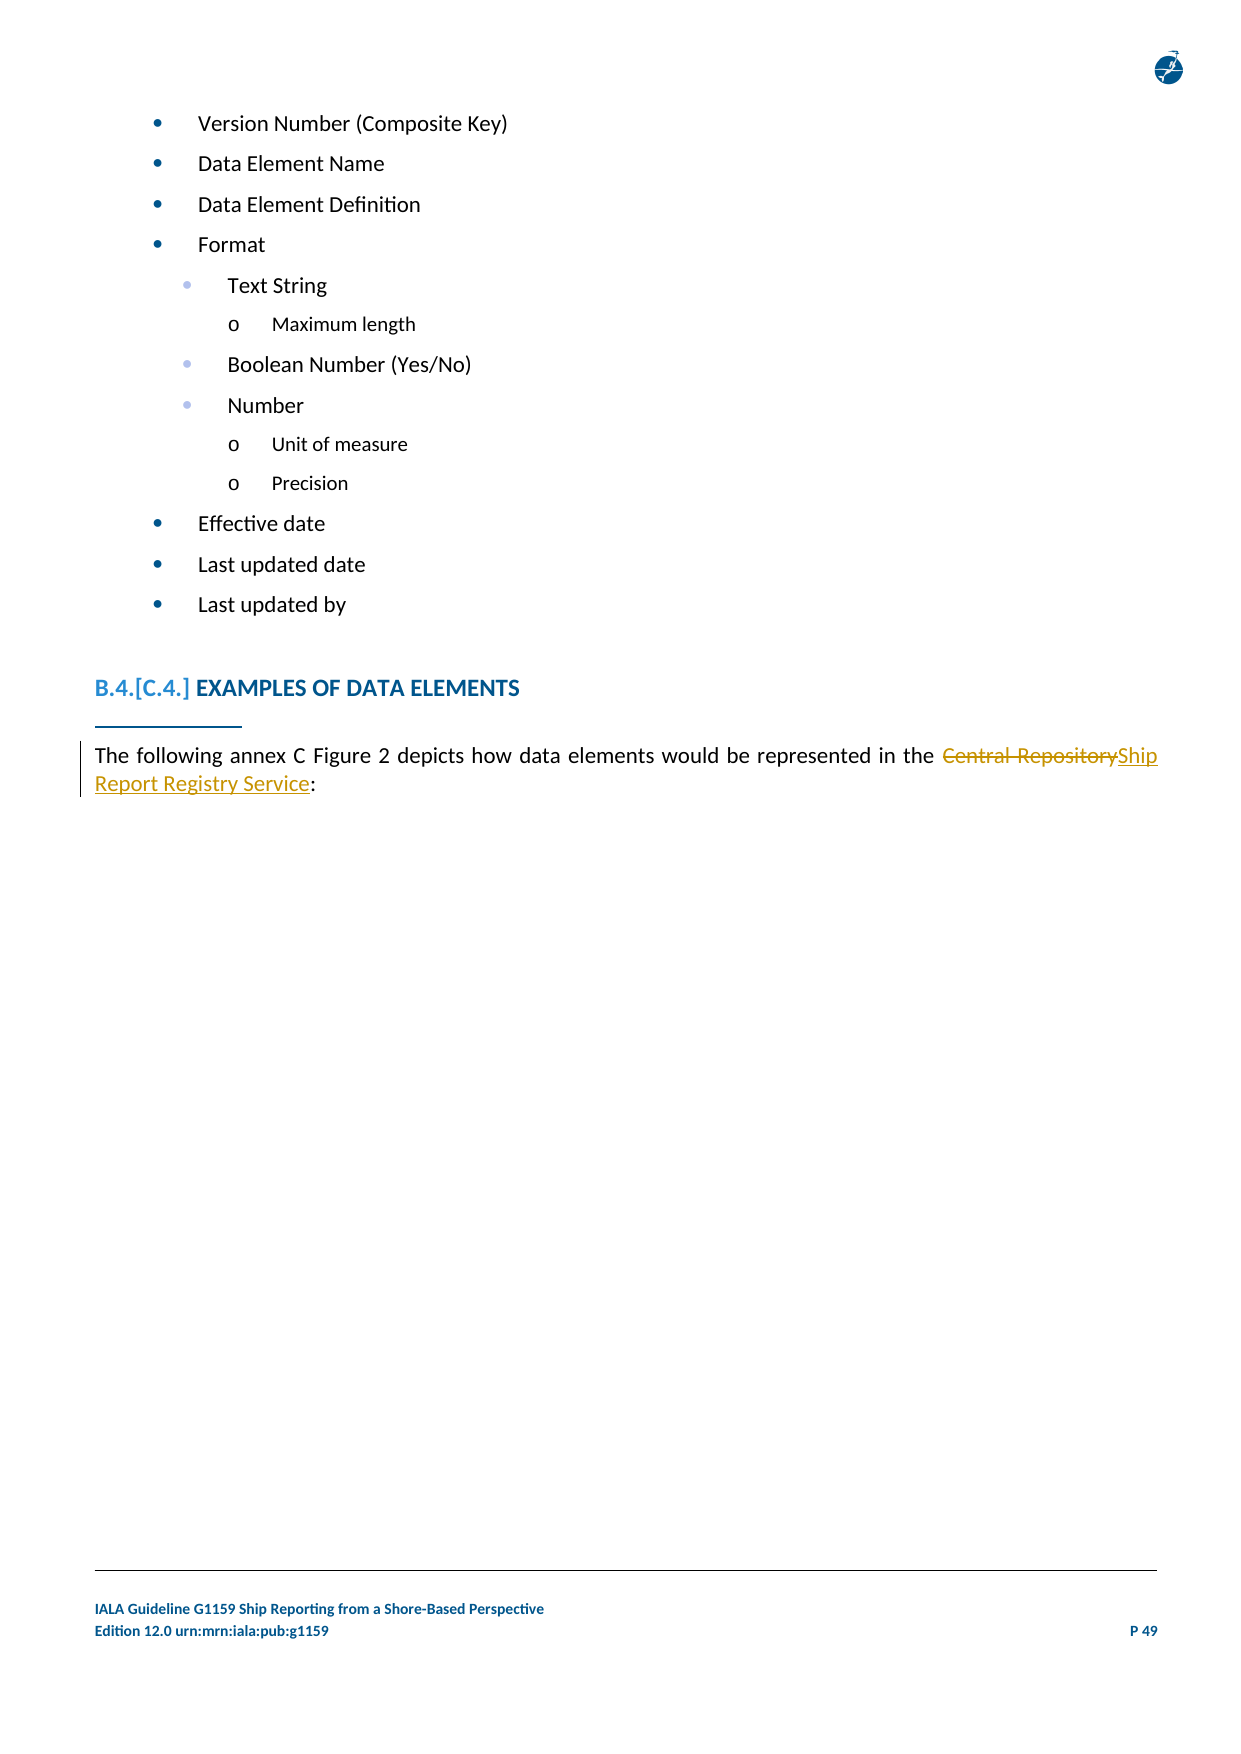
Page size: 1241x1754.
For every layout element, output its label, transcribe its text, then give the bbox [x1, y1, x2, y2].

text Precision [227, 471, 1157, 497]
text Maximum length [227, 312, 1157, 338]
text Examples of data elements [94, 672, 1157, 702]
text Last updated by [153, 591, 1157, 619]
text Text String [183, 271, 1157, 299]
text Data Element Definition [153, 190, 1157, 218]
text Unit of measure [227, 432, 1157, 458]
text The following annex C Figure 2 depicts how data elements would be represented in the : [94, 741, 1157, 797]
text Number [183, 391, 1157, 419]
text Last updated date [153, 550, 1157, 578]
text Data Element Name [153, 149, 1157, 178]
text Version Number (Composite Key) [153, 109, 1157, 137]
text Format [153, 231, 1157, 259]
text Boolean Number (Yes/No) [183, 351, 1157, 379]
text Effective date [153, 509, 1157, 538]
picture [1123, 0, 1241, 119]
